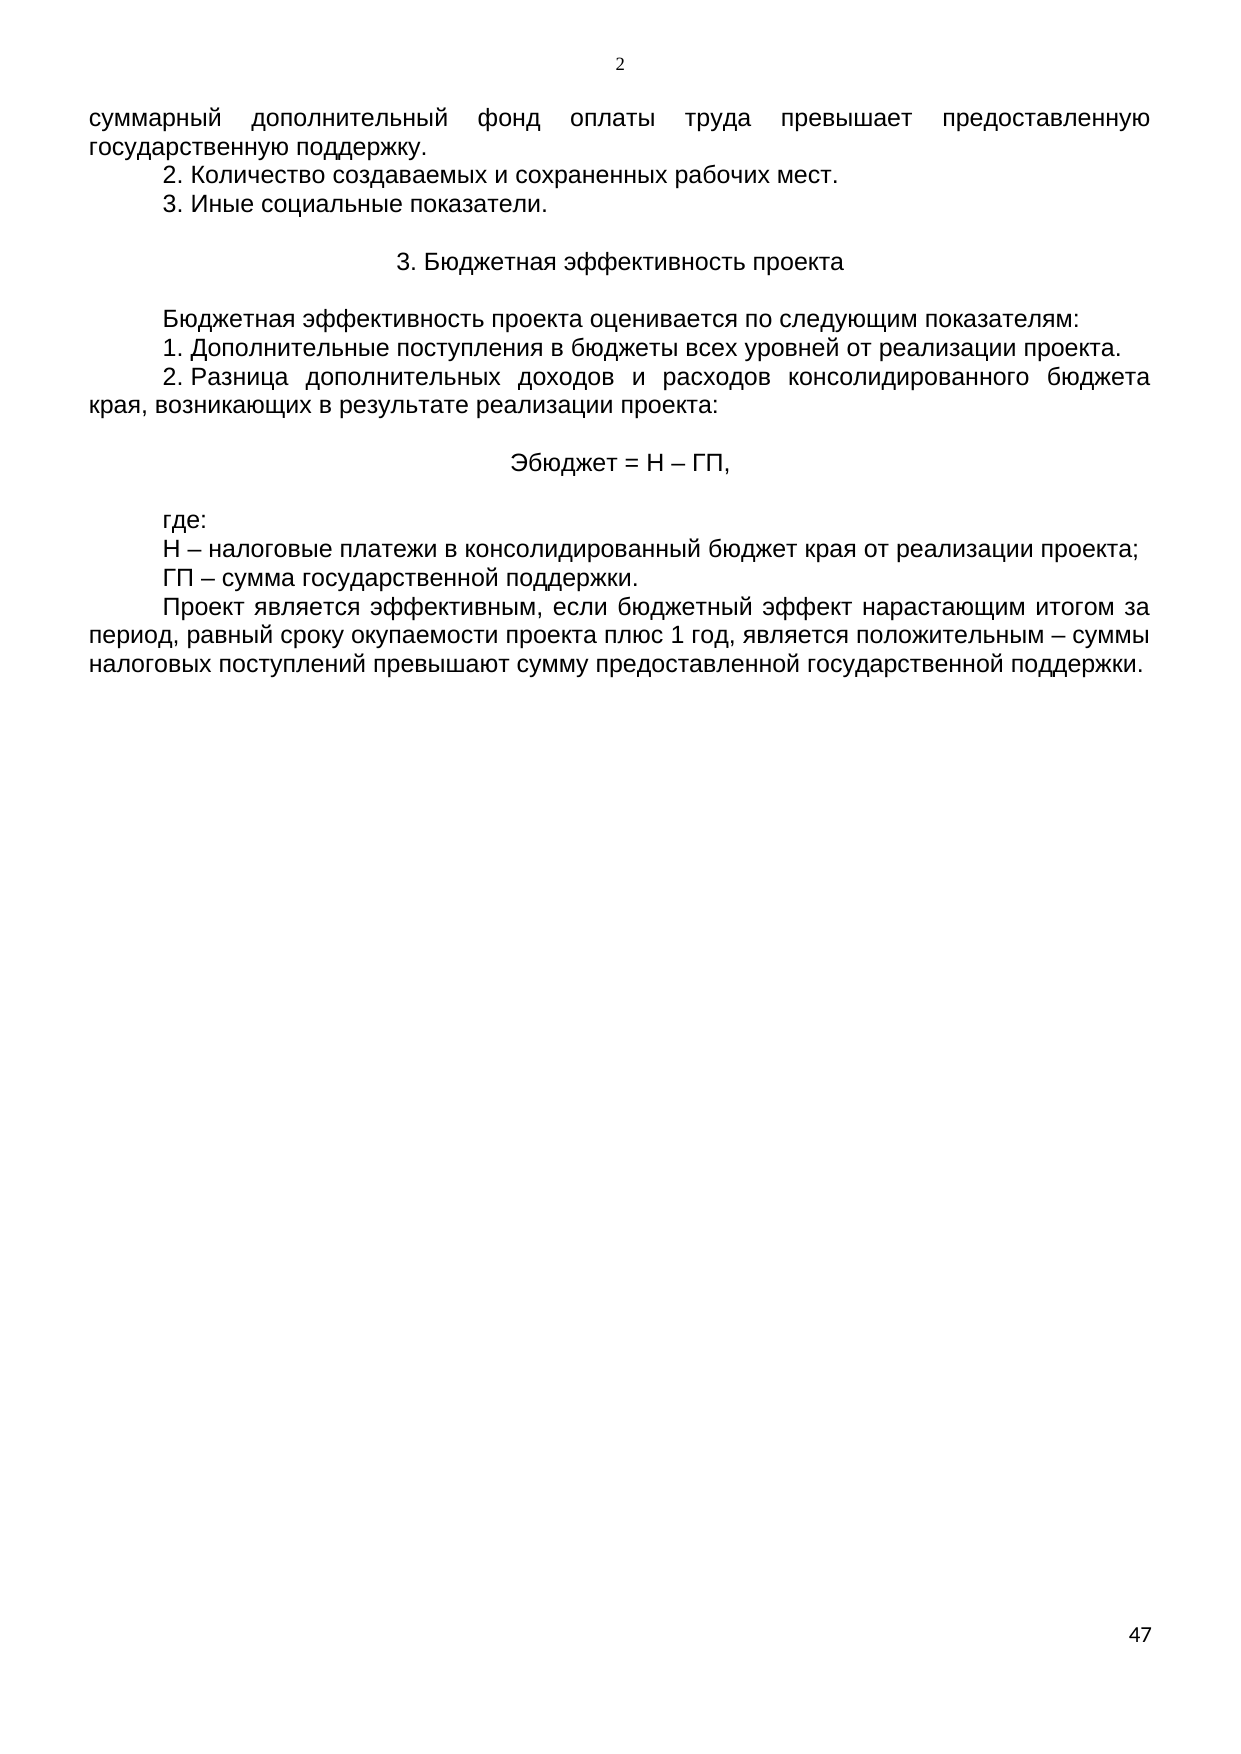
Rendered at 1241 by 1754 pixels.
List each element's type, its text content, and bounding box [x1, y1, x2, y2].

text ГП – сумма государственной поддержки. [89, 563, 1152, 591]
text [89, 103, 1152, 160]
text Проект является эффективным, если бюджетный эффект нарастающим итогом за период, равный сроку окупаемости проекта плюс 1 год, является положительным – суммы налоговых поступлений превышают сумму предоставленной государственной поддержки. [89, 591, 1152, 678]
text Эбюджет = Н – ГП, [89, 448, 1152, 476]
text 3. Бюджетная эффективность проекта [89, 246, 1152, 275]
text 1. Дополнительные поступления в бюджеты всех уровней от реализации проекта. [89, 333, 1152, 361]
text где: [89, 505, 1152, 534]
text 2. Количество создаваемых и сохраненных рабочих мест. [89, 160, 1152, 189]
text Бюджетная эффективность проекта оценивается по следующим показателям: [89, 304, 1152, 333]
text Н – налоговые платежи в консолидированный бюджет края от реализации проекта; [89, 534, 1152, 563]
text 3. Иные социальные показатели. [89, 189, 1152, 218]
text 2. Разница дополнительных доходов и расходов консолидированного бюджета края, возникающих в результате реализации проекта: [89, 361, 1152, 419]
